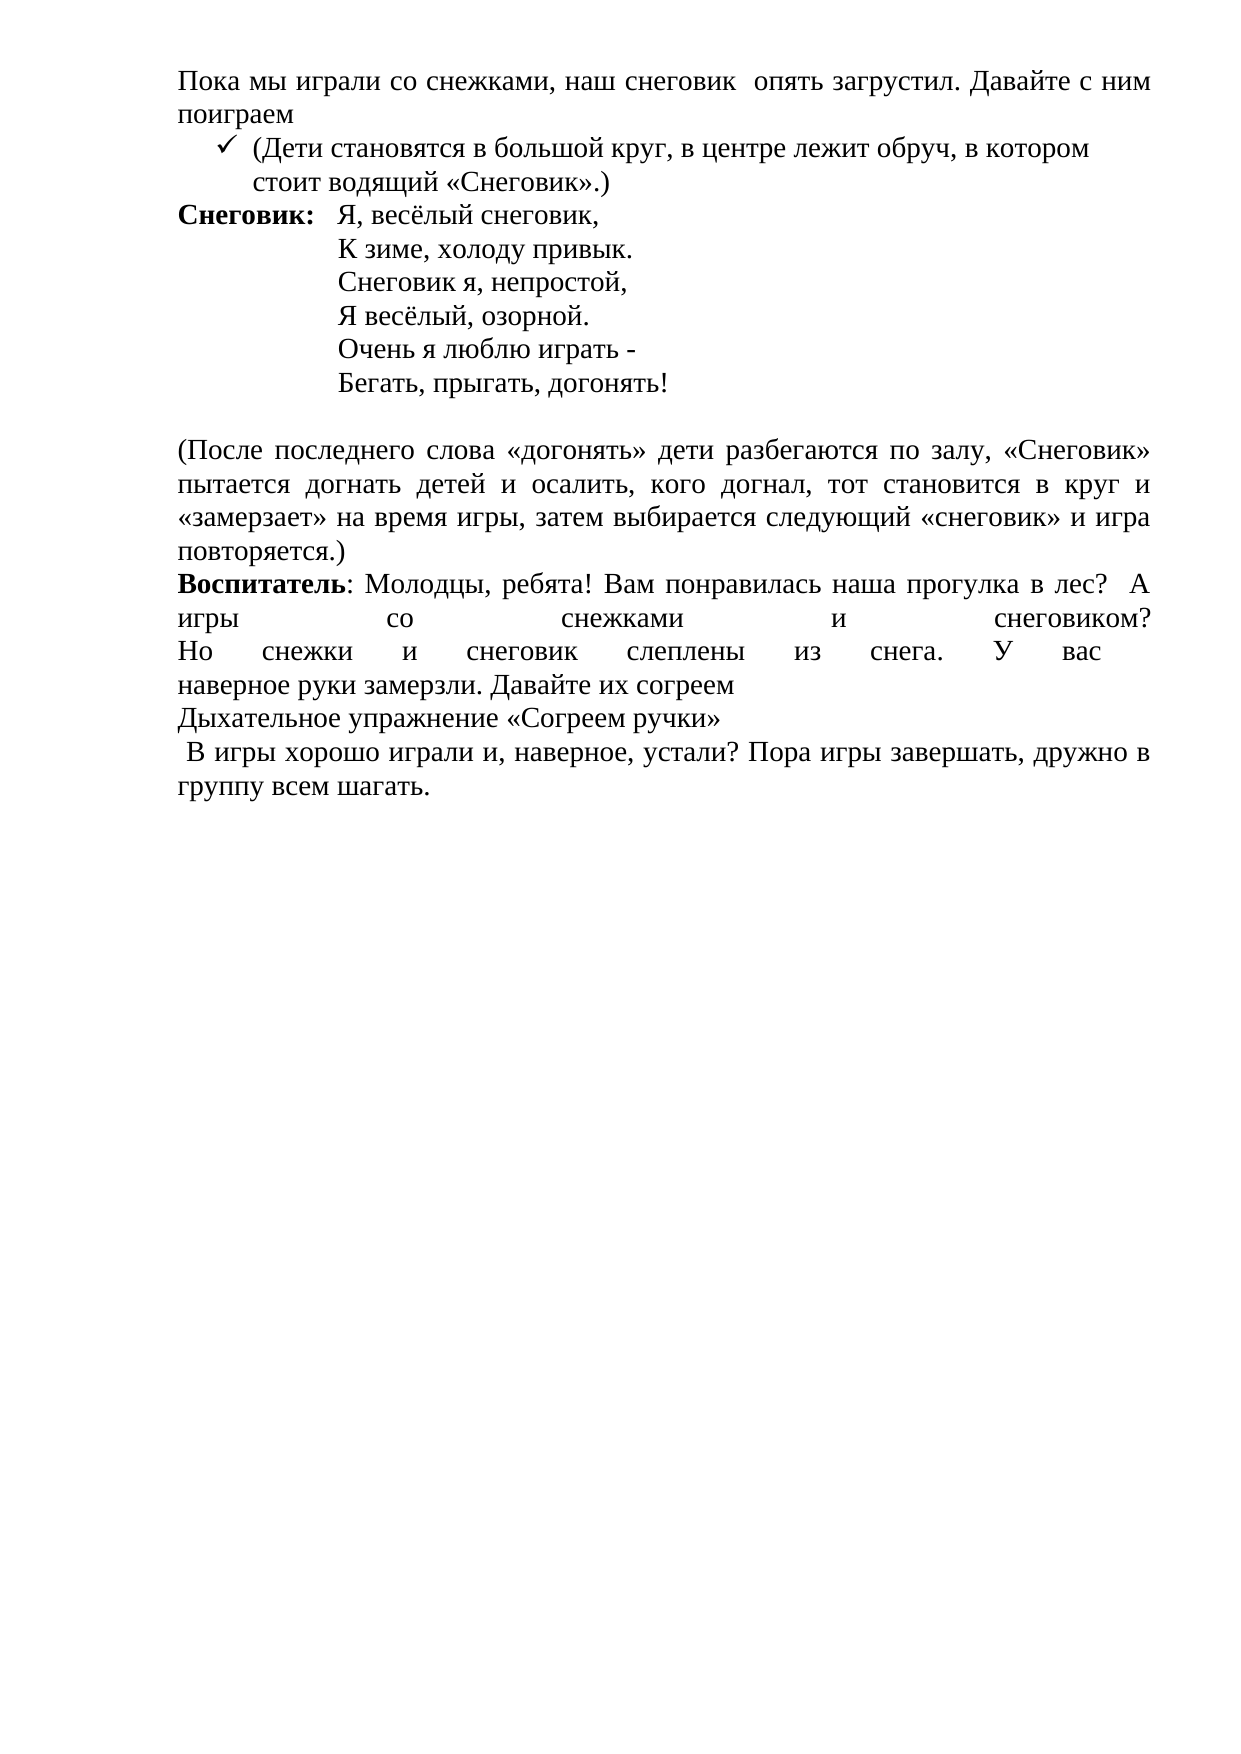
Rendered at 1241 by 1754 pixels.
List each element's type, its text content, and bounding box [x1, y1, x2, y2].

text Дыхательное упражнение «Согреем ручки» [177, 701, 1152, 734]
text Снеговик: Я, весёлый снеговик, К зиме, холоду привык. Снеговик я, непростой, Я весёлый, озорной. Очень я люблю играть - Бегать, прыгать, догонять! [177, 197, 1152, 399]
text В игры хорошо играли и, наверное, устали? Пора игры завершать, дружно в группу всем шагать. [177, 734, 1152, 801]
text (После последнего слова «догонять» дети разбегаются по залу, «Снеговик» пытается догнать детей и осалить, кого догнал, тот становится в круг и «замерзает» на время игры, затем выбирается следующий «снеговик» и игра повторяется.) [177, 399, 1152, 566]
text Воспитатель: Молодцы, ребята! Вам понравилась наша прогулка в лес? А игры со снежками и снеговиком? Но снежки и снеговик слеплены из снега. У вас наверное руки замерзли. Давайте их согреем [177, 566, 1152, 701]
list (Дети становятся в большой круг, в центре лежит обруч, в котором стоит водящий «Снеговик».) [215, 130, 1152, 197]
text Пока мы играли со снежками, наш снеговик опять загрустил. Давайте с ним поиграем [177, 29, 1152, 130]
